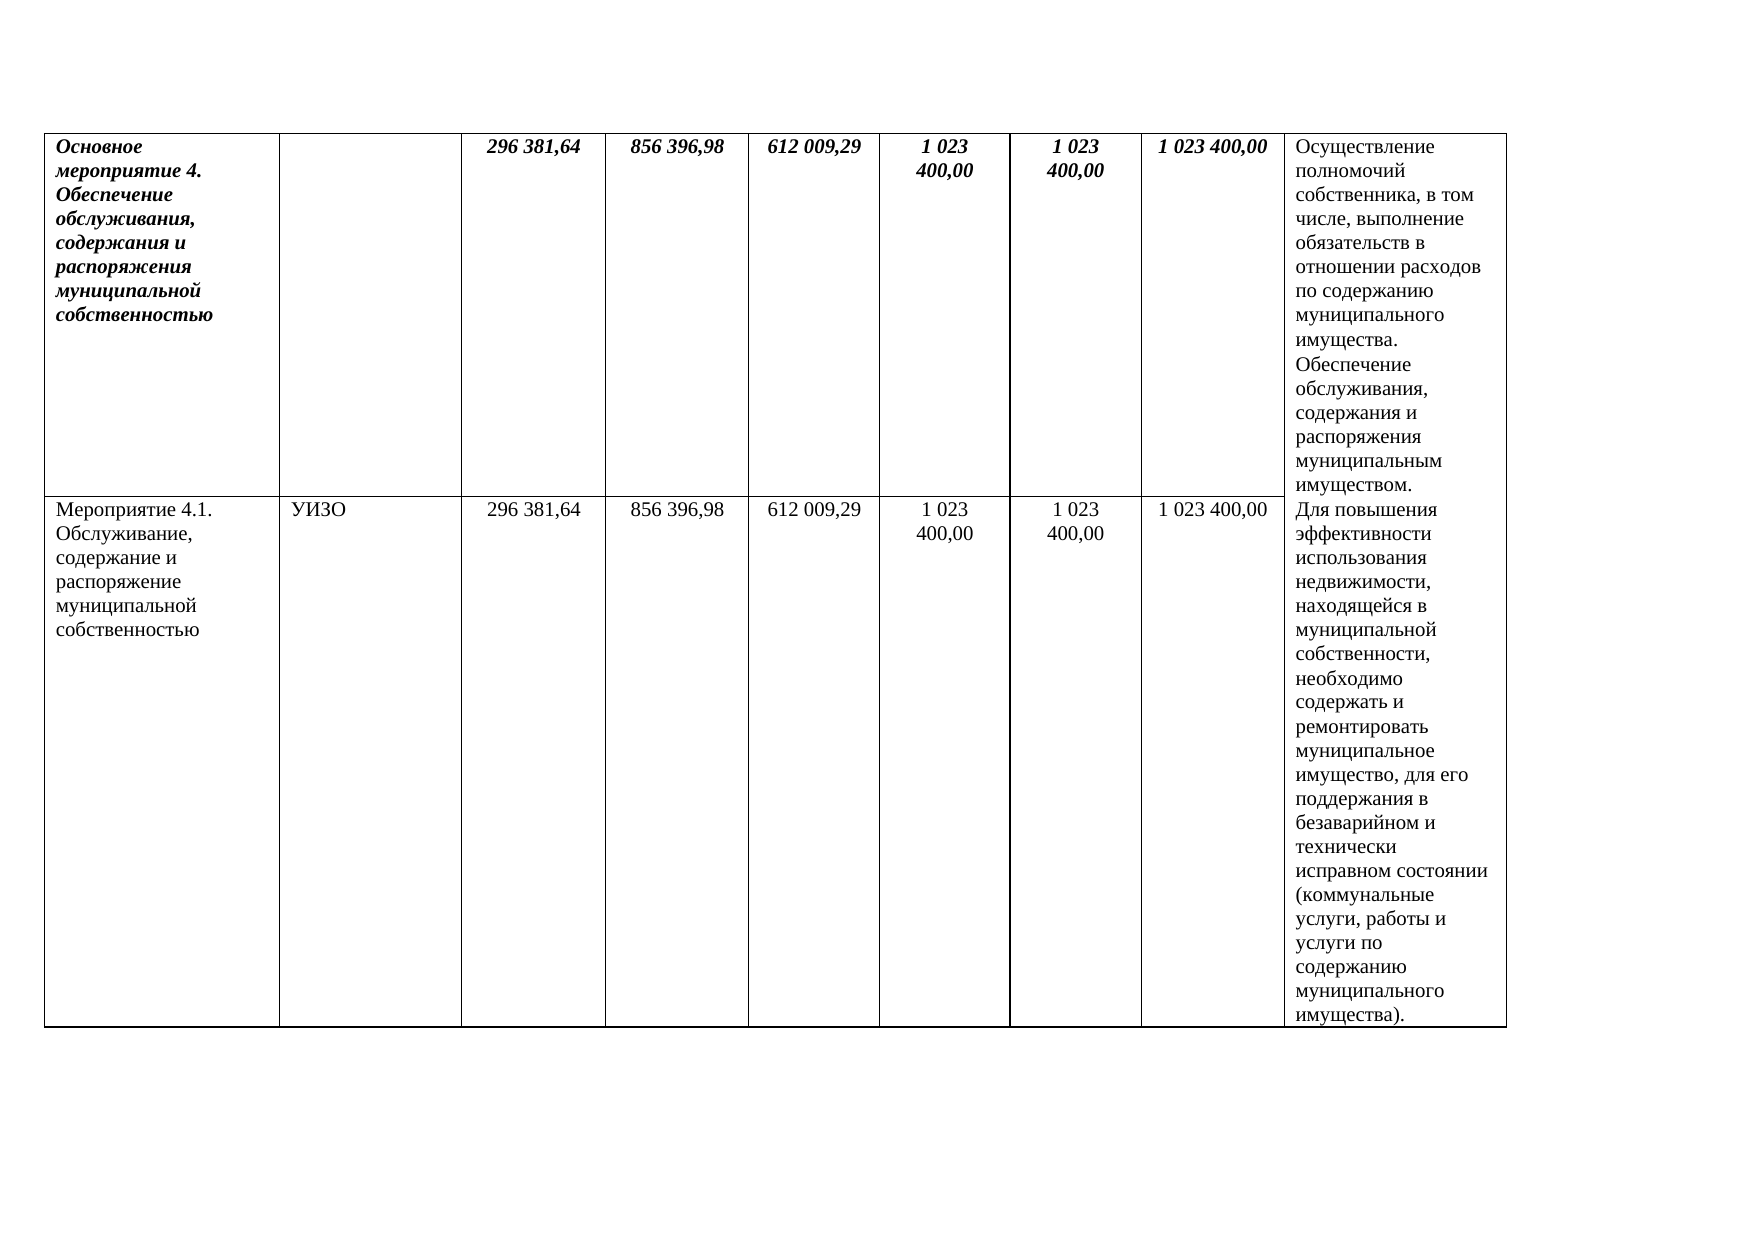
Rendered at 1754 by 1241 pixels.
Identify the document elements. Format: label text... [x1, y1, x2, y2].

table_cell Осуществление полномочий собственника, в том числе, выполнение обязательств в отношении расходов по содержанию муниципального имущества. [1285, 134, 1506, 351]
table_cell 1 023 400,00 [1142, 134, 1284, 496]
table_cell Для повышения эффективности использования недвижимости, находящейся в муниципальной собственности, необходимо содержать и ремонтировать муниципальное имущество, для его поддержания в безаварийном и технически исправном состоянии (коммунальные услуги, работы и услуги по содержанию муниципального имущества). [1285, 496, 1506, 1026]
table_cell Обеспечение обслуживания, содержания и распоряжения муниципальным имуществом. [1285, 351, 1506, 496]
table_cell 1 023 400,00 [1142, 497, 1284, 1026]
table_cell Основное мероприятие 4. Обеспечение обслуживания, содержания и распоряжения муниципальной собственностью [45, 134, 279, 496]
table_cell 296 381,64 [462, 134, 605, 496]
table_cell 1 023 400,00 [880, 134, 1009, 496]
table_cell [280, 134, 461, 496]
table_cell 1 023 400,00 [1011, 497, 1141, 1026]
table_cell 856 396,98 [606, 497, 748, 1026]
table_cell УИЗО [280, 497, 461, 1026]
table_cell 1 023 400,00 [1011, 134, 1141, 496]
table_cell Мероприятие 4.1. Обслуживание, содержание и распоряжение муниципальной собственностью [45, 497, 279, 1026]
table_cell 612 009,29 [749, 497, 879, 1026]
table_cell 856 396,98 [606, 134, 748, 496]
table_cell 296 381,64 [462, 497, 605, 1026]
table_cell 1 023 400,00 [880, 497, 1009, 1026]
table_cell 612 009,29 [749, 134, 879, 496]
